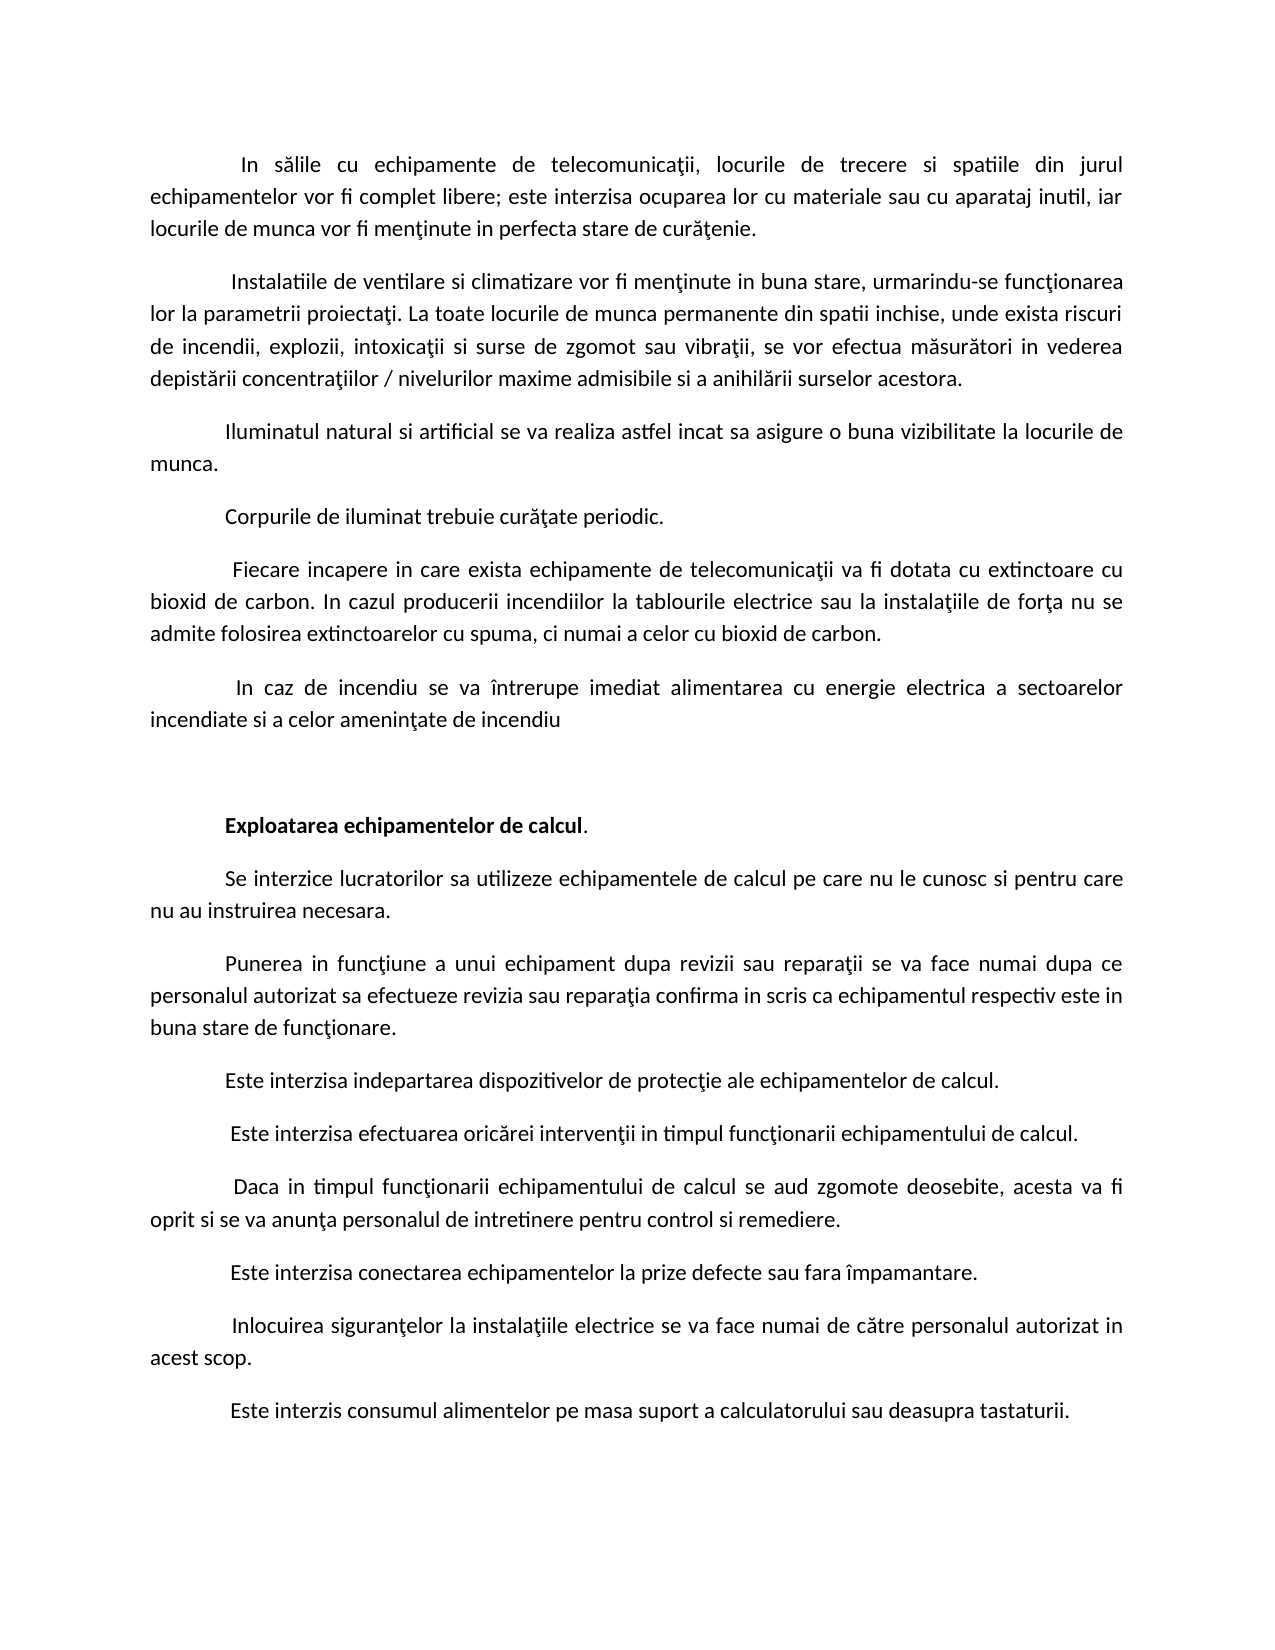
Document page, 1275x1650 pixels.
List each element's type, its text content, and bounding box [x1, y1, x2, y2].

text Daca in timpul funcţionarii echipamentului de calcul se aud zgomote deosebite, acesta va fi oprit si se va anunţa personalul de intretinere pentru control si remediere. [150, 1172, 1125, 1233]
text Este interzis consumul alimentelor pe masa suport a calculatorului sau deasupra tastaturii. [150, 1396, 1125, 1424]
text Se interzice lucratorilor sa utilizeze echipamentele de calcul pe care nu le cunosc si pentru care nu au instruirea necesara. [150, 864, 1125, 924]
text Este interzisa conectarea echipamentelor la prize defecte sau fara împamantare. [150, 1258, 1125, 1286]
text Corpurile de iluminat trebuie curăţate periodic. [150, 502, 1125, 530]
text Fiecare incapere in care exista echipamente de telecomunicaţii va fi dotata cu extinctoare cu bioxid de carbon. In cazul producerii incendiilor la tablourile electrice sau la instalaţiile de forţa nu se admite folosirea extinctoarelor cu spuma, ci numai a celor cu bioxid de carbon. [150, 555, 1125, 648]
text Iluminatul natural si artificial se va realiza astfel incat sa asigure o buna vizibilitate la locurile de munca. [150, 417, 1125, 477]
text In sălile cu echipamente de telecomunicaţii, locurile de trecere si spatiile din jurul echipamentelor vor fi complet libere; este interzisa ocuparea lor cu materiale sau cu aparataj inutil, iar locurile de munca vor fi menţinute in perfecta stare de curăţenie. [150, 150, 1125, 242]
text Instalatiile de ventilare si climatizare vor fi menţinute in buna stare, urmarindu-se funcţionarea lor la parametrii proiectaţi. La toate locurile de munca permanente din spatii inchise, unde exista riscuri de incendii, explozii, intoxicaţii si surse de zgomot sau vibraţii, se vor efectua măsurători in vederea depistării concentraţiilor / nivelurilor maxime admisibile si a anihilării surselor acestora. [150, 267, 1125, 392]
text In caz de incendiu se va întrerupe imediat alimentarea cu energie electrica a sectoarelor incendiate si a celor ameninţate de incendiu [150, 673, 1125, 733]
text Punerea in funcţiune a unui echipament dupa revizii sau reparaţii se va face numai dupa ce personalul autorizat sa efectueze revizia sau reparaţia confirma in scris ca echipamentul respectiv este in buna stare de funcţionare. [150, 949, 1125, 1041]
text Exploatarea echipamentelor de calcul. [150, 811, 1125, 839]
text Este interzisa efectuarea oricărei intervenţii in timpul funcţionarii echipamentului de calcul. [150, 1119, 1125, 1147]
text Inlocuirea siguranţelor la instalaţiile electrice se va face numai de către personalul autorizat in acest scop. [150, 1311, 1125, 1371]
text Este interzisa indepartarea dispozitivelor de protecţie ale echipamentelor de calcul. [150, 1066, 1125, 1094]
